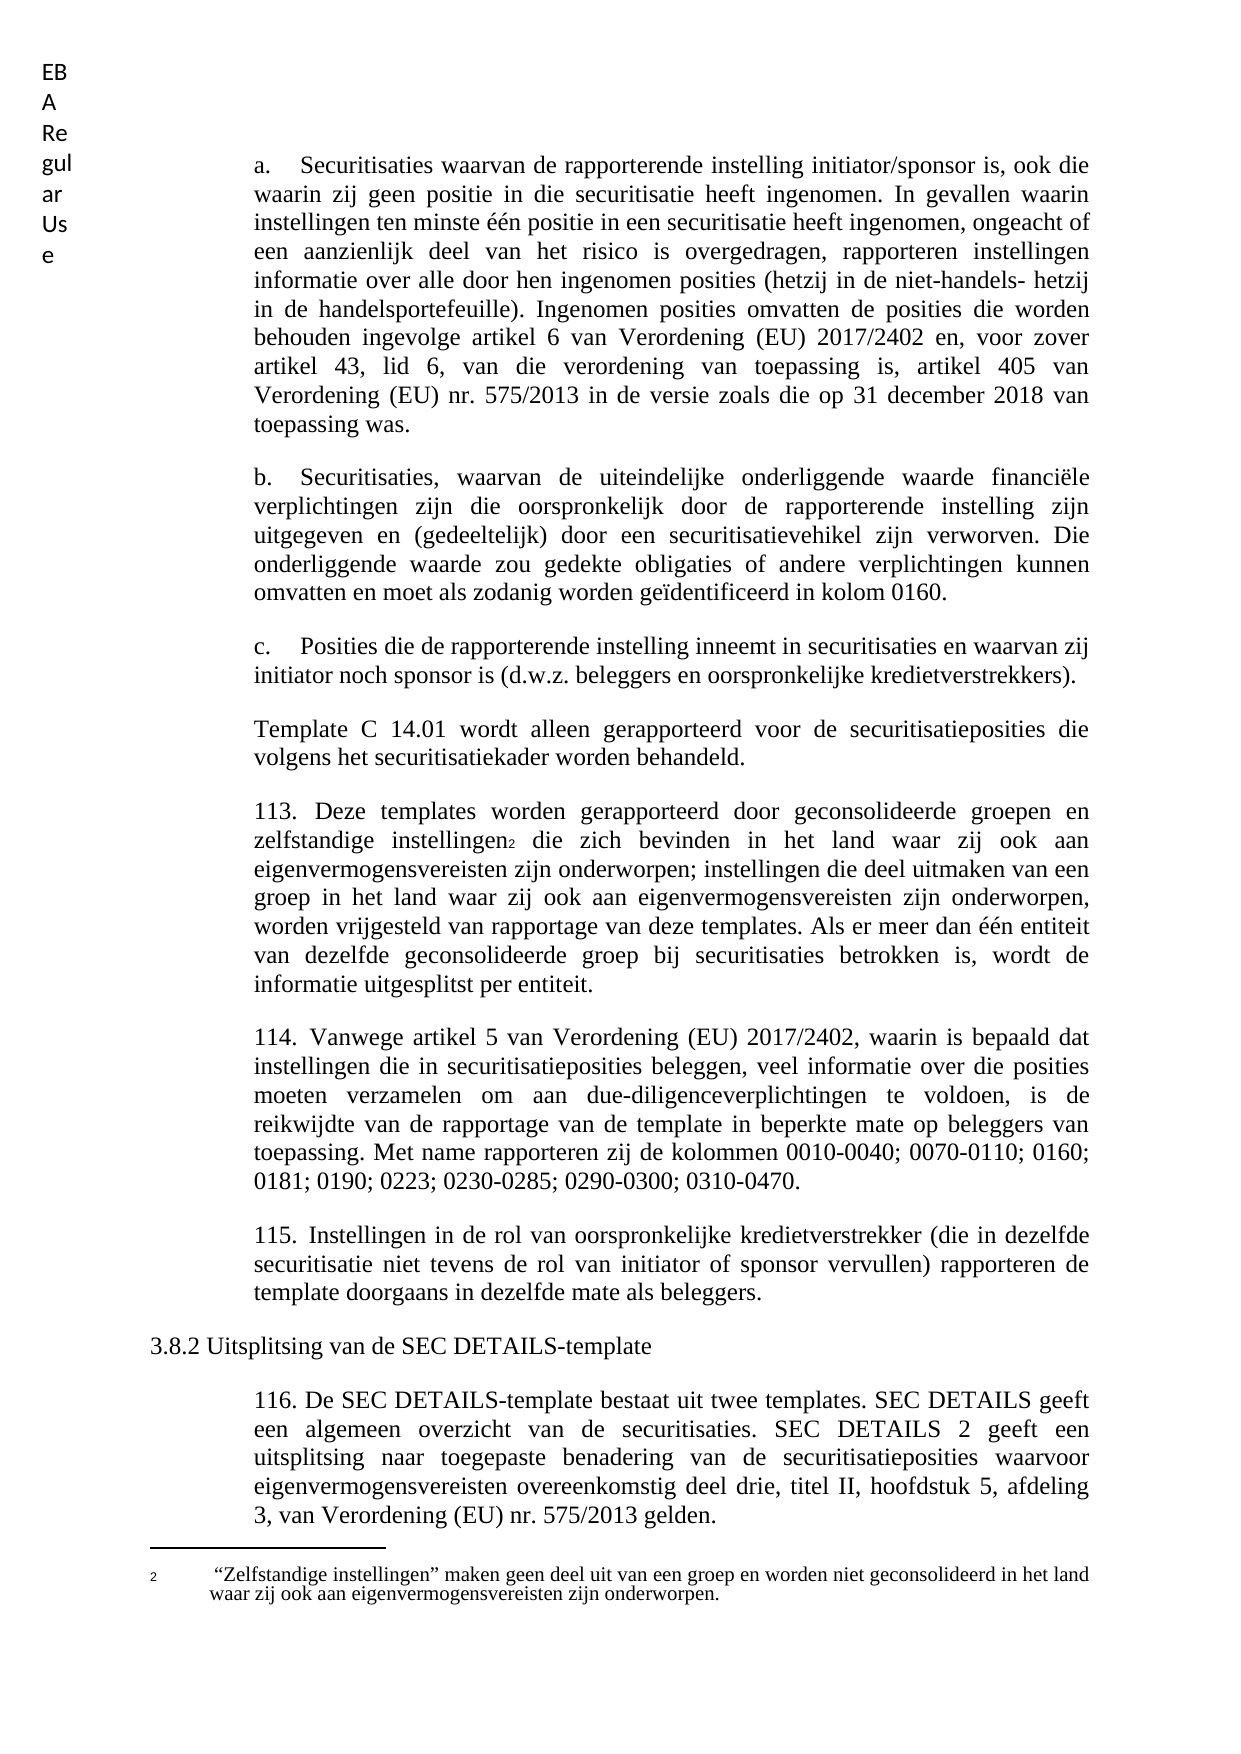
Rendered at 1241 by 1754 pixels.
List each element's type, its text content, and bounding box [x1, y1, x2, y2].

list 3.8.2 Uitsplitsing van de SEC DETAILS-template [150, 1331, 1090, 1360]
list c. Posities die de rapporterende instelling inneemt in securitisaties en waarvan zij initiator noch sponsor is (d.w.z. beleggers en oorspronkelijke kredietverstrekkers). [253, 631, 1090, 689]
list Template C 14.01 wordt alleen gerapporteerd voor de securitisatieposities die volgens het securitisatiekader worden behandeld. [253, 714, 1090, 771]
list a. Securitisaties waarvan de rapporterende instelling initiator/sponsor is, ook die waarin zij geen positie in die securitisatie heeft ingenomen. In gevallen waarin instellingen ten minste één positie in een securitisatie heeft ingenomen, ongeacht of een aanzienlijk deel van het risico is overgedragen, rapporteren instellingen informatie over alle door hen ingenomen posities (hetzij in de niet-handels- hetzij in de handelsportefeuille). Ingenomen posities omvatten de posities die worden behouden ingevolge artikel 6 van Verordening (EU) 2017/2402 en, voor zover artikel 43, lid 6, van die verordening van toepassing is, artikel 405 van Verordening (EU) nr. 575/2013 in de versie zoals die op 31 december 2018 van toepassing was. [253, 150, 1090, 437]
list b. Securitisaties, waarvan de uiteindelijke onderliggende waarde financiële verplichtingen zijn die oorspronkelijk door de rapporterende instelling zijn uitgegeven en (gedeeltelijk) door een securitisatievehikel zijn verworven. Die onderliggende waarde zou gedekte obligaties of andere verplichtingen kunnen omvatten en moet als zodanig worden geïdentificeerd in kolom 0160. [253, 462, 1090, 606]
